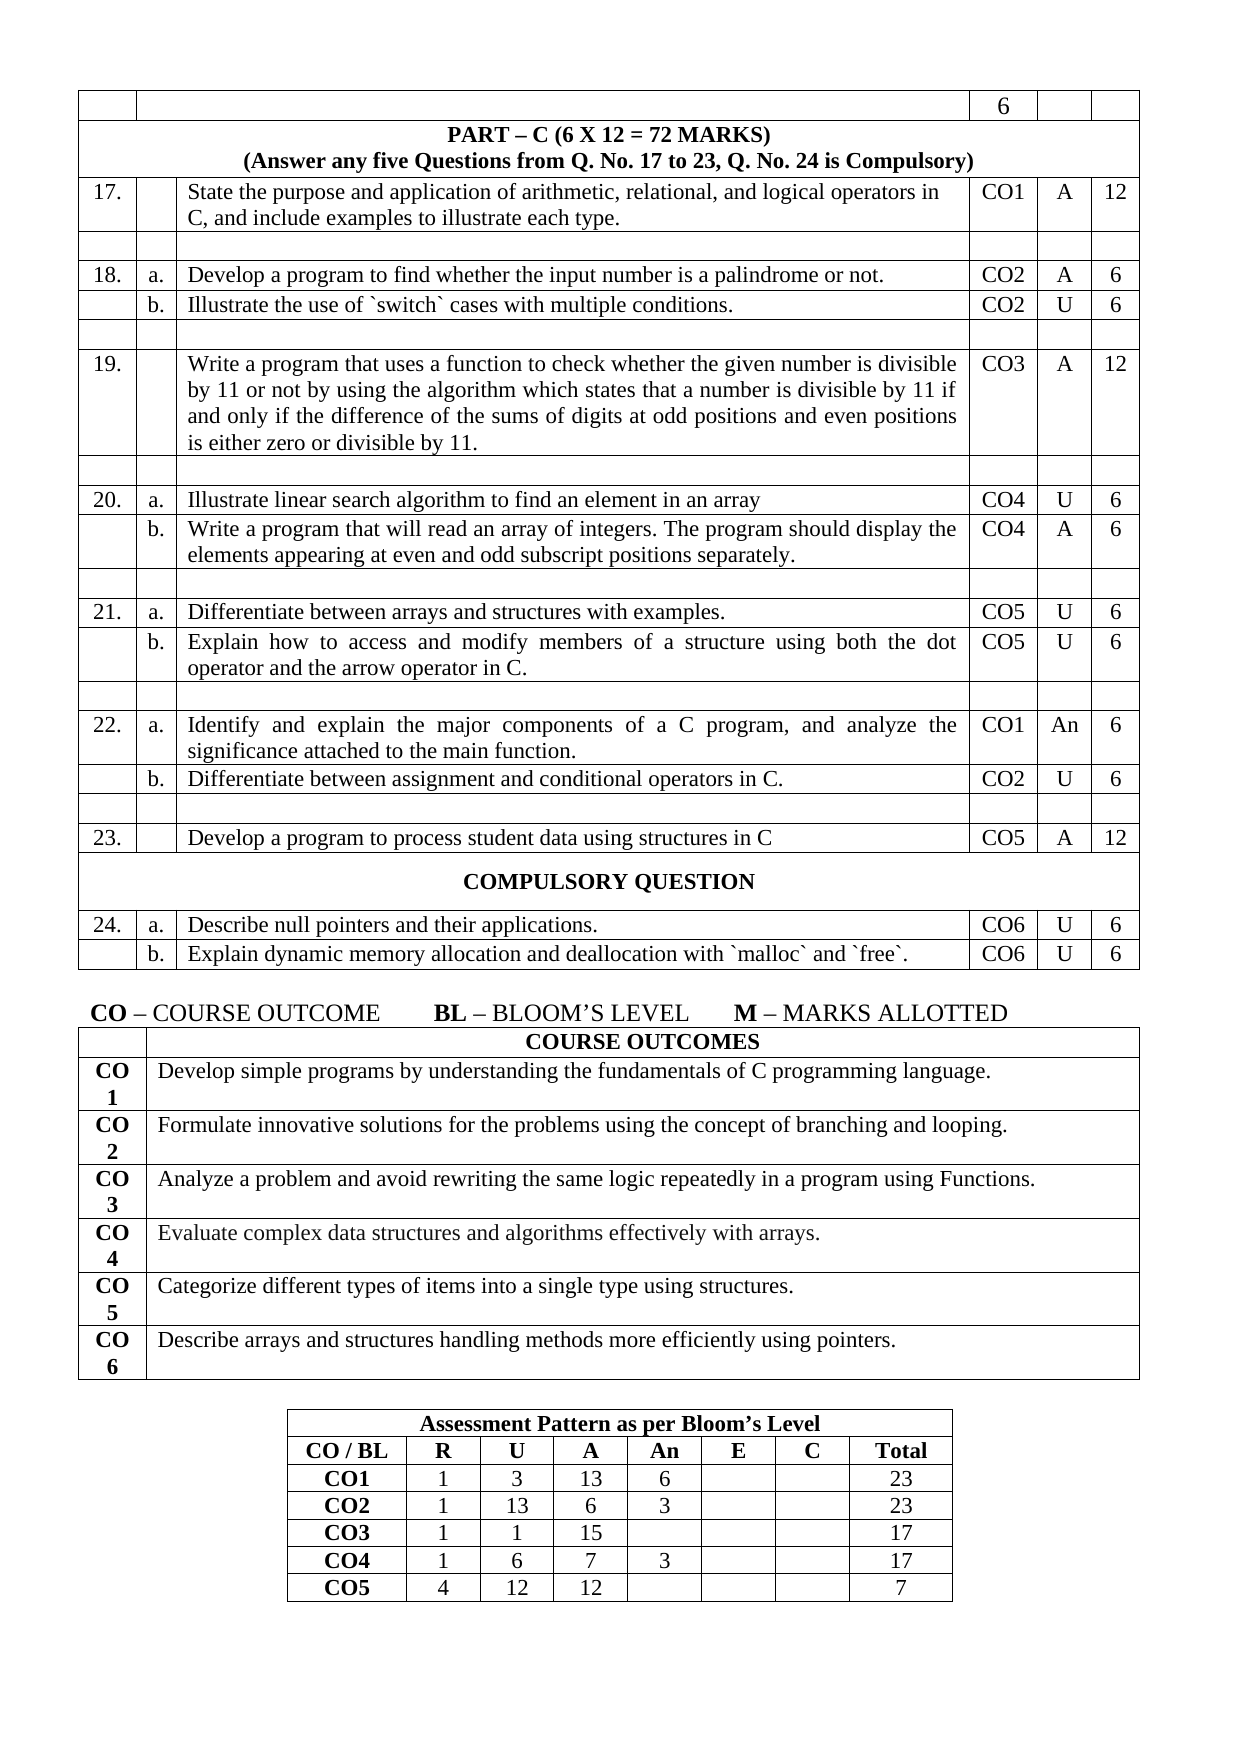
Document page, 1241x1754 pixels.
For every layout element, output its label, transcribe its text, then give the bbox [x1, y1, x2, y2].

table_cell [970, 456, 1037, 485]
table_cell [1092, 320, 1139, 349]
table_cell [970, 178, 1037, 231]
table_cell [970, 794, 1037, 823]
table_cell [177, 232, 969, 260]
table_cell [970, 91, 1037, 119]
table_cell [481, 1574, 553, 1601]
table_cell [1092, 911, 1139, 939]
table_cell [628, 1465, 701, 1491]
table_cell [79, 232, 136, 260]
text CO – COURSE OUTCOME BL – BLOOM’S LEVEL M – MARKS ALLOTTED [90, 998, 1150, 1027]
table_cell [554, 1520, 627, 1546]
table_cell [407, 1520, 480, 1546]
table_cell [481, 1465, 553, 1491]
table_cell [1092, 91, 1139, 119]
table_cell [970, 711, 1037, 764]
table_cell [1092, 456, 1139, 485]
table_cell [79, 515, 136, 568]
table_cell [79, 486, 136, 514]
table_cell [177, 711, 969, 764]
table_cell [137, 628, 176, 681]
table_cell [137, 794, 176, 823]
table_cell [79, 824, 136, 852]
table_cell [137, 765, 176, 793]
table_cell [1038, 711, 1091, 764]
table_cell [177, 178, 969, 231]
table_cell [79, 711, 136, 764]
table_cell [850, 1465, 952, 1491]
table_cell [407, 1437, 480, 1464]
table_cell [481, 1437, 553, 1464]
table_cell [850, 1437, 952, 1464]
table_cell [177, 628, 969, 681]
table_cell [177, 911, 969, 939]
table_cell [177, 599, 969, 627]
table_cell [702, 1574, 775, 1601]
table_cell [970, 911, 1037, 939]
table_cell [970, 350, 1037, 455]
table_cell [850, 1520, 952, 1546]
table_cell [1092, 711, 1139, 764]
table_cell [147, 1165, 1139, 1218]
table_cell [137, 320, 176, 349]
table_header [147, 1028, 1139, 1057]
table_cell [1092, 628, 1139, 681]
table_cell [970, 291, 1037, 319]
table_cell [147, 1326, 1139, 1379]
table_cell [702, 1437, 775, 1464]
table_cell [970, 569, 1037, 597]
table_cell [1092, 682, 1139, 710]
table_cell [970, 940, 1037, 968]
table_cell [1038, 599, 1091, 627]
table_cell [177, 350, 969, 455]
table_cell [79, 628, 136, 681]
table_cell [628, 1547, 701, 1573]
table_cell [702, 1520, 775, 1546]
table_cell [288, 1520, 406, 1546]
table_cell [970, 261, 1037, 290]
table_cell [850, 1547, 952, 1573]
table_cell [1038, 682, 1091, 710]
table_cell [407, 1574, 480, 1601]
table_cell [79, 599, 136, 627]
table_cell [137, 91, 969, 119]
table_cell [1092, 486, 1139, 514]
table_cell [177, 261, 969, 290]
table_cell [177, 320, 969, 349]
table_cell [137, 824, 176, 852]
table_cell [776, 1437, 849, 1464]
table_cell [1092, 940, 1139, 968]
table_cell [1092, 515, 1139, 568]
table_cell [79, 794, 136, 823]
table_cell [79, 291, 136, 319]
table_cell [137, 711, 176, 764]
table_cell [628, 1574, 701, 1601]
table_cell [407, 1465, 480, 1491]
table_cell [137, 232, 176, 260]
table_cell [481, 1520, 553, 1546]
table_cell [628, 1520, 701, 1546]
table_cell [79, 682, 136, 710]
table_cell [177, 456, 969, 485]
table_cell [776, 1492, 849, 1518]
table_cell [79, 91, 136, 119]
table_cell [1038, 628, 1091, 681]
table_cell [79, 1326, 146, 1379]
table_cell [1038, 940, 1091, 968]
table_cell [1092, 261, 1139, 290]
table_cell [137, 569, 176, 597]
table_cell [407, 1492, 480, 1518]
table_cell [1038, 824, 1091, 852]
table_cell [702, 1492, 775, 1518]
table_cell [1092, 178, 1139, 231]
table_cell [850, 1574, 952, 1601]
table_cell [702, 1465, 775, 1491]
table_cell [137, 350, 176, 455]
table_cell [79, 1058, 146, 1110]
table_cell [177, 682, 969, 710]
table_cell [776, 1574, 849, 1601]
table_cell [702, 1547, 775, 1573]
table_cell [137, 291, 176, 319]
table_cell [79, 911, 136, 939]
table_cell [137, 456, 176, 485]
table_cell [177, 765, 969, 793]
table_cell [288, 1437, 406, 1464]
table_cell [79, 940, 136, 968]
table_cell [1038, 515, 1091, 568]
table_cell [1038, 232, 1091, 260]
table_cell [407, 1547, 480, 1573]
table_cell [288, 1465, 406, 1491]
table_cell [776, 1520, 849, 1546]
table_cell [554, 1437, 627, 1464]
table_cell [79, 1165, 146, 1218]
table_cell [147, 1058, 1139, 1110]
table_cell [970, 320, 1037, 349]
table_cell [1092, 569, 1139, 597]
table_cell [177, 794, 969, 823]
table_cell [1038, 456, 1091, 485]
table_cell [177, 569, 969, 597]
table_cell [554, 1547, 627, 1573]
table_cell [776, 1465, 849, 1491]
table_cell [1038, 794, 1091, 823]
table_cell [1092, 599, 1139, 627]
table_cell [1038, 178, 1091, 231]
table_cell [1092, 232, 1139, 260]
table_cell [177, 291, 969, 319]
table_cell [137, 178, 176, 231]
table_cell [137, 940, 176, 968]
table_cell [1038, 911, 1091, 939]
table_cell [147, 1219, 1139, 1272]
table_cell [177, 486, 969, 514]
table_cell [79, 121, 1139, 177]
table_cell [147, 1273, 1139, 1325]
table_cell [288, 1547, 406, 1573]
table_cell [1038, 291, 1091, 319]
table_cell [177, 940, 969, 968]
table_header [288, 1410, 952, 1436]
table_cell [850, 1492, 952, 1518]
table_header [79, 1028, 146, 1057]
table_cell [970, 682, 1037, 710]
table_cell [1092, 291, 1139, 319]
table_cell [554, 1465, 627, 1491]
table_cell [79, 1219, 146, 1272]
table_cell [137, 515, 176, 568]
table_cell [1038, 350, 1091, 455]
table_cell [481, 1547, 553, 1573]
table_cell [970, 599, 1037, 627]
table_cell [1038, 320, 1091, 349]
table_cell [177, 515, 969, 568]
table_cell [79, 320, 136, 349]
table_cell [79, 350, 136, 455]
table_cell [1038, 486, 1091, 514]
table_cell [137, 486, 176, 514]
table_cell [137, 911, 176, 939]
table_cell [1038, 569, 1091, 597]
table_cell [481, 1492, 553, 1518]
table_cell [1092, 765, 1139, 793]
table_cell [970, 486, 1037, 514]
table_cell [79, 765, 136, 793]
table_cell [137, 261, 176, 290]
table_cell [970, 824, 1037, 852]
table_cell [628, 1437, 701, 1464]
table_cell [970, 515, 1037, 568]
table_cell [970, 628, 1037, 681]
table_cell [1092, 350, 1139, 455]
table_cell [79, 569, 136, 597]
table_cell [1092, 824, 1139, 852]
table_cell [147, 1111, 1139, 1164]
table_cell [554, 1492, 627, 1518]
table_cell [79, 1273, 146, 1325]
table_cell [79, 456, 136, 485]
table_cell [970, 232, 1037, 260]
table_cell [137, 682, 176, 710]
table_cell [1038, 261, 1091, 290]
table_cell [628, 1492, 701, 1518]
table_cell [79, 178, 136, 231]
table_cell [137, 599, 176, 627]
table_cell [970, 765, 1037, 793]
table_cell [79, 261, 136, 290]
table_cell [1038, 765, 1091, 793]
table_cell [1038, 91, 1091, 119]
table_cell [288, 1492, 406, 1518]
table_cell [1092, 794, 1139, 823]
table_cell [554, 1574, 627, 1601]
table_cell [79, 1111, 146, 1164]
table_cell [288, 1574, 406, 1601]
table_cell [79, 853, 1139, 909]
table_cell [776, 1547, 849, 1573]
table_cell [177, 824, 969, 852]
